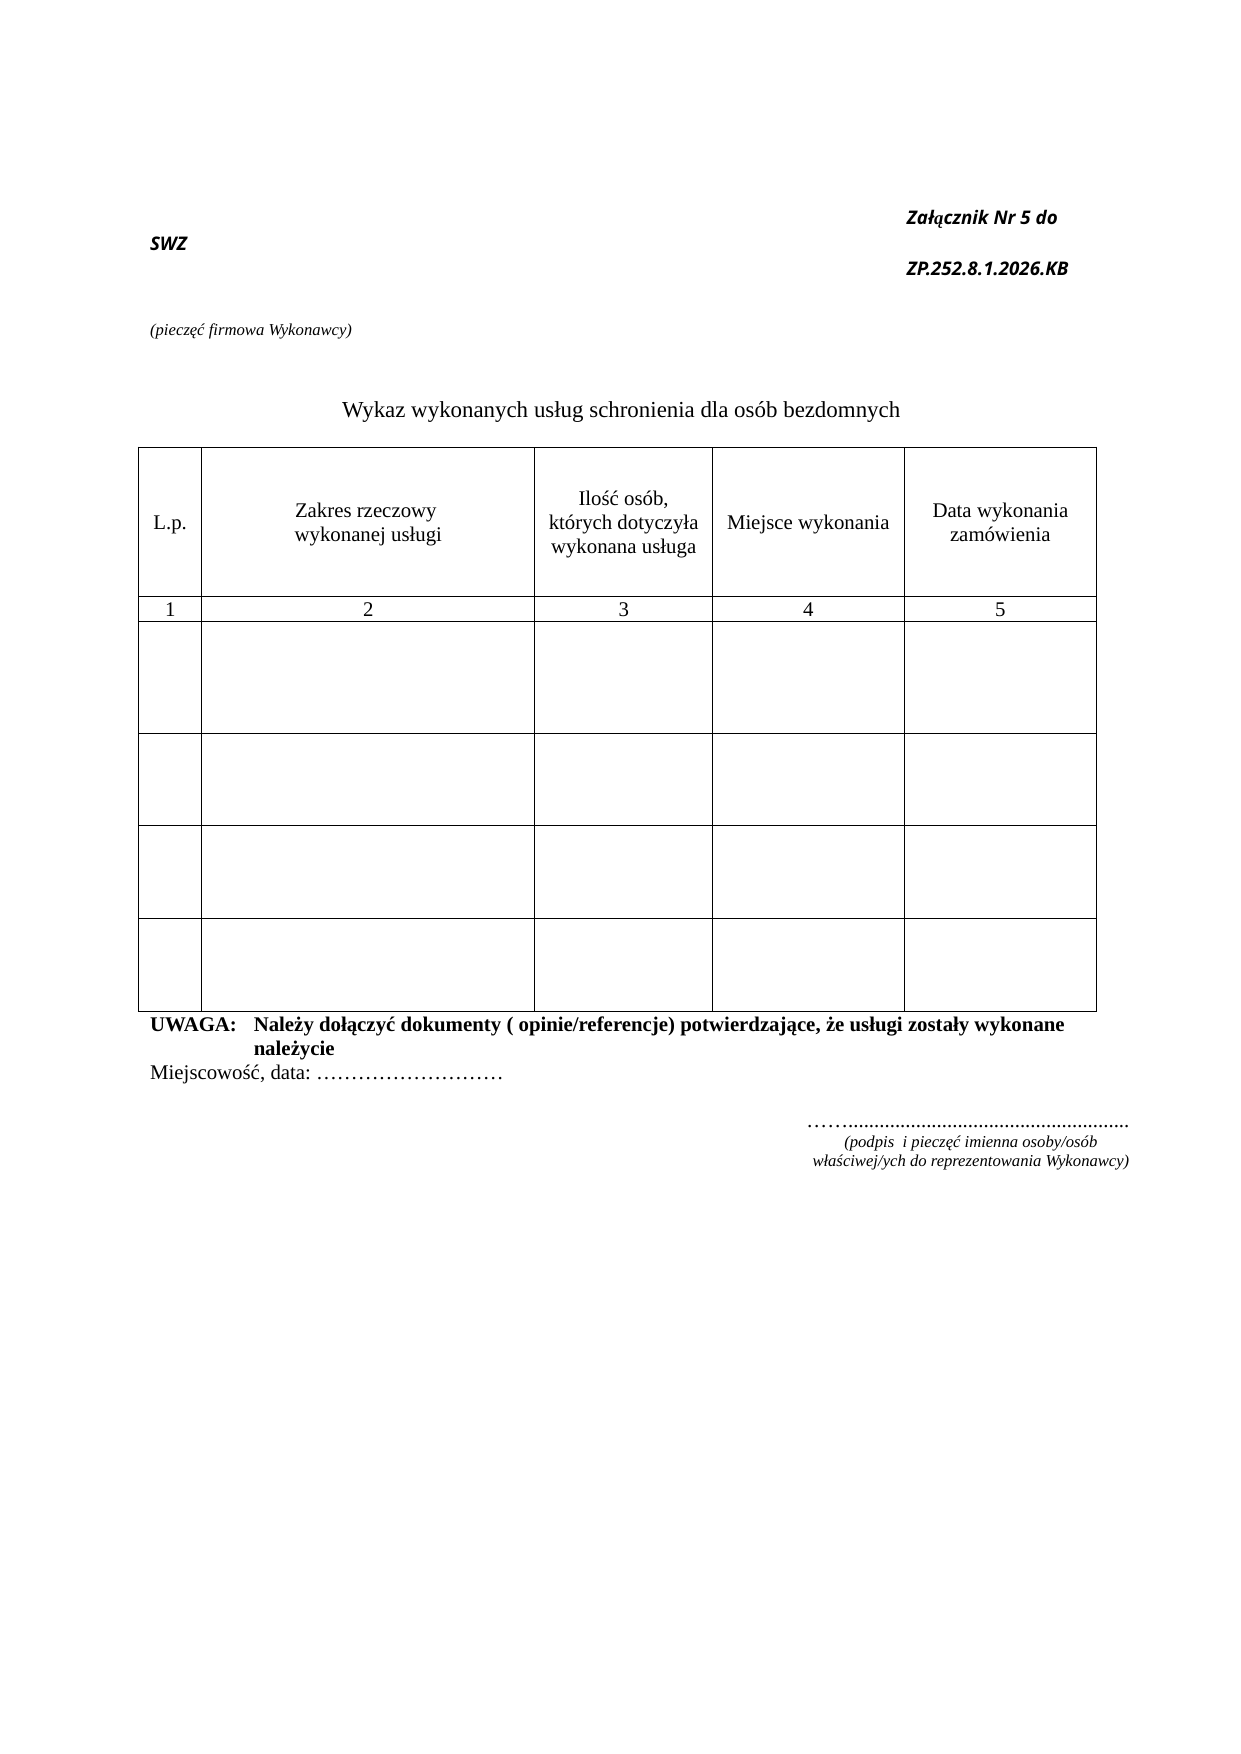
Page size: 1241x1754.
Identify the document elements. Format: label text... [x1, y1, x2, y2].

table_cell [713, 919, 904, 1011]
table_cell [713, 826, 904, 918]
text UWAGA: Należy dołączyć dokumenty ( opinie/referencje) potwierdzające, że usługi zostały wykonane należycie [150, 1012, 1092, 1060]
table_cell [713, 622, 904, 733]
table_cell [202, 734, 534, 825]
table_header Data wykonania zamówienia [905, 448, 1096, 596]
table_cell [202, 826, 534, 918]
table_cell [139, 734, 201, 825]
table_cell [905, 826, 1096, 918]
text ZP.252.8.1.2026.KB [150, 256, 1092, 281]
table_header L.p. [139, 448, 201, 596]
text (podpis i pieczęć imienna osoby/osób właściwej/ych do reprezentowania Wykonawcy) [806, 1132, 1137, 1170]
table_cell [202, 622, 534, 733]
table_cell 4 [713, 597, 904, 621]
text Załącznik Nr 5 do SWZ [150, 204, 1092, 256]
table_cell [535, 826, 712, 918]
table_cell [905, 734, 1096, 825]
table_cell [535, 734, 712, 825]
table_cell 1 [139, 597, 201, 621]
table_cell 2 [202, 597, 534, 621]
table_cell 3 [535, 597, 712, 621]
text (pieczęć firmowa Wykonawcy) [150, 319, 1092, 339]
table_cell [713, 734, 904, 825]
table_cell [535, 919, 712, 1011]
table_header Miejsce wykonania [713, 448, 904, 596]
table_header Ilość osób, których dotyczyła wykonana usługa [535, 448, 712, 596]
table_cell [535, 622, 712, 733]
table_cell [139, 919, 201, 1011]
table_cell [139, 622, 201, 733]
subtitle Wykaz wykonanych usług schronienia dla osób bezdomnych [150, 396, 1092, 422]
table_cell 5 [905, 597, 1096, 621]
table_cell [139, 826, 201, 918]
text ……...................................................... [150, 1108, 1137, 1132]
table_header Zakres rzeczowy wykonanej usługi [202, 448, 534, 596]
table_cell [202, 919, 534, 1011]
table_cell [905, 622, 1096, 733]
table_cell [905, 919, 1096, 1011]
text Miejscowość, data: ……………………… [150, 1060, 1137, 1084]
